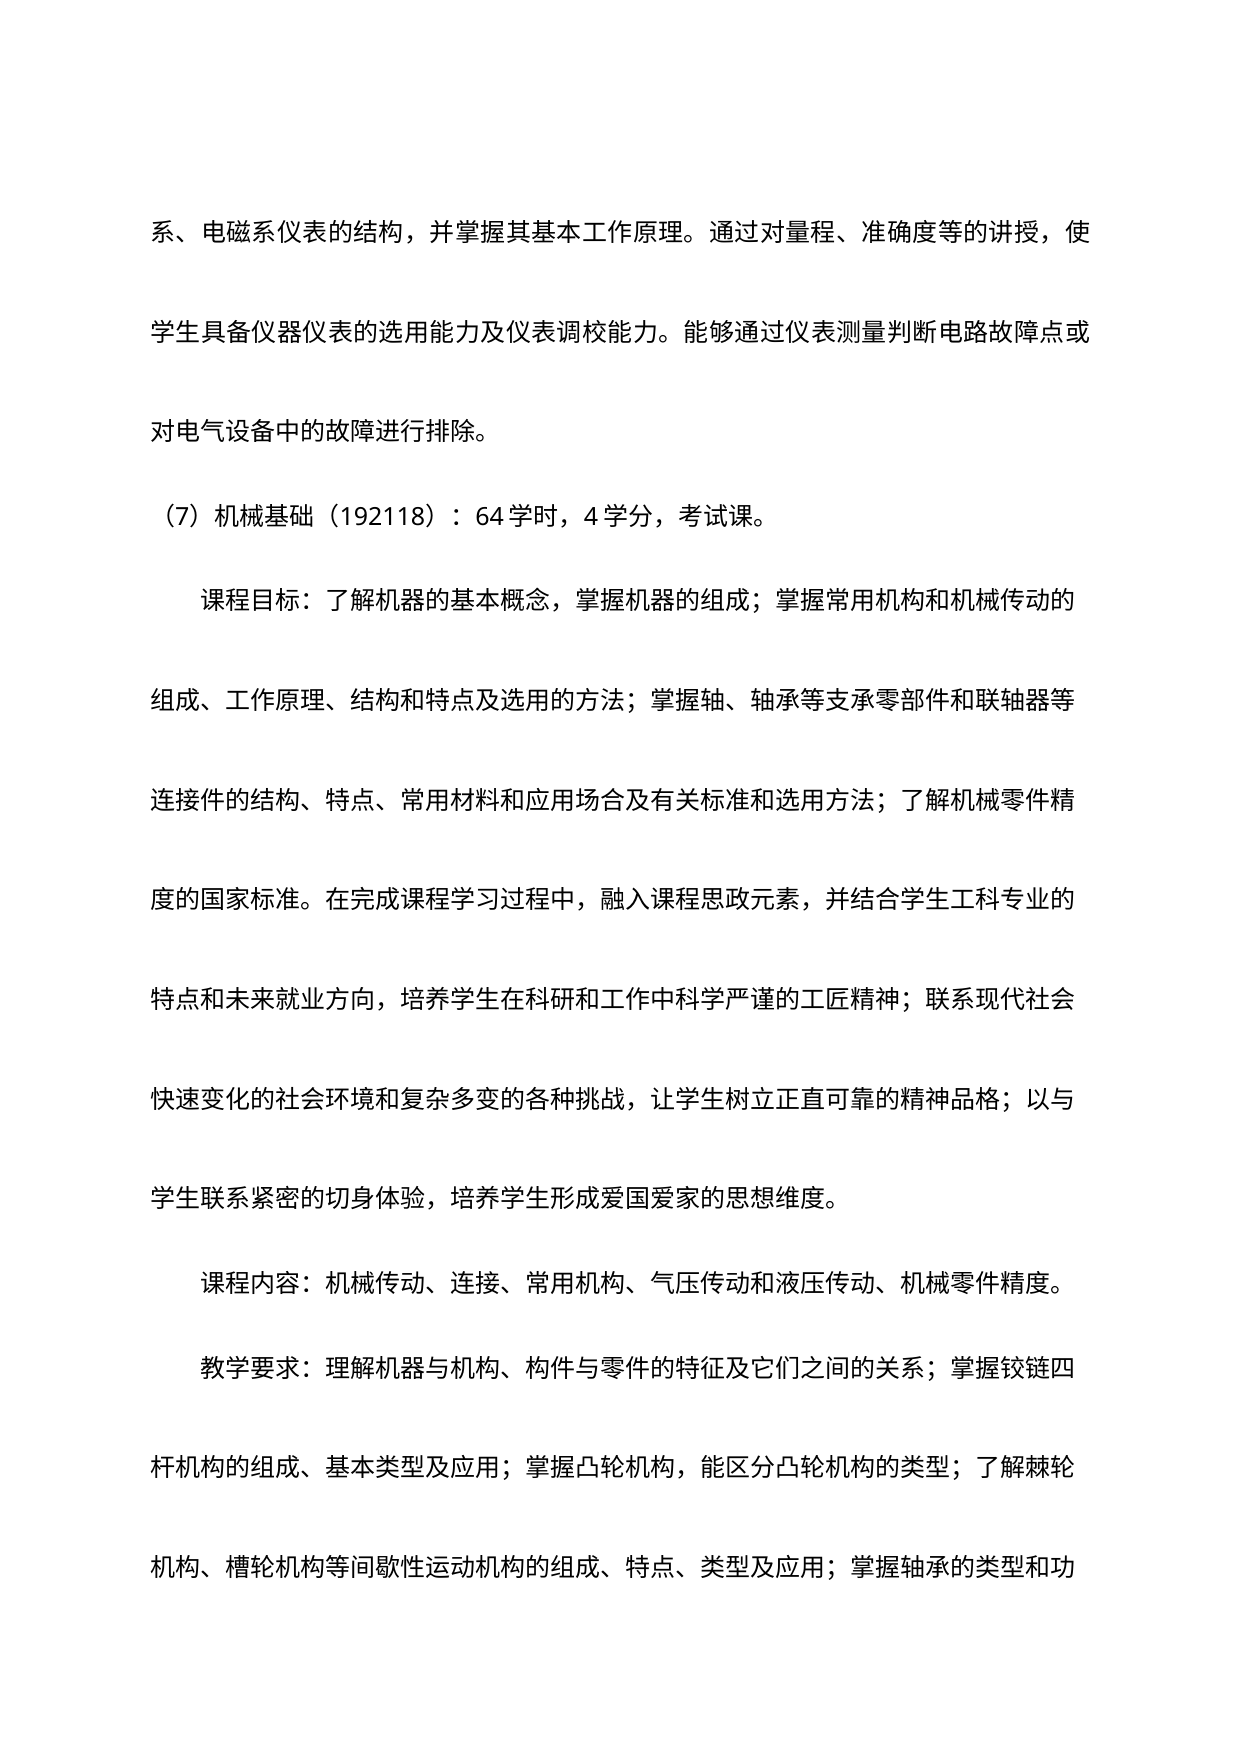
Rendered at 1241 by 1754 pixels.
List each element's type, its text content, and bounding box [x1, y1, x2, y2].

text （7）机械基础（192118）：64学时，4学分，考试课。 [150, 481, 1090, 548]
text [150, 197, 1090, 463]
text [150, 1333, 1090, 1599]
text 课程目标：了解机器的基本概念，掌握机器的组成；掌握常用机构和机械传动的组成、工作原理、结构和特点及选用的方法；掌握轴、轴承等支承零部件和联轴器等连接件的结构、特点、常用材料和应用场合及有关标准和选用方法；了解机械零件精度的国家标准。在完成课程学习过程中，融入课程思政元素，并结合学生工科专业的特点和未来就业方向，培养学生在科研和工作中科学严谨的工匠精神；联系现代社会快速变化的社会环境和复杂多变的各种挑战，让学生树立正直可靠的精神品格；以与学生联系紧密的切身体验，培养学生形成爱国爱家的思想维度。 [150, 566, 1090, 1230]
text 课程内容：机械传动、连接、常用机构、气压传动和液压传动、机械零件精度。 [150, 1248, 1090, 1315]
